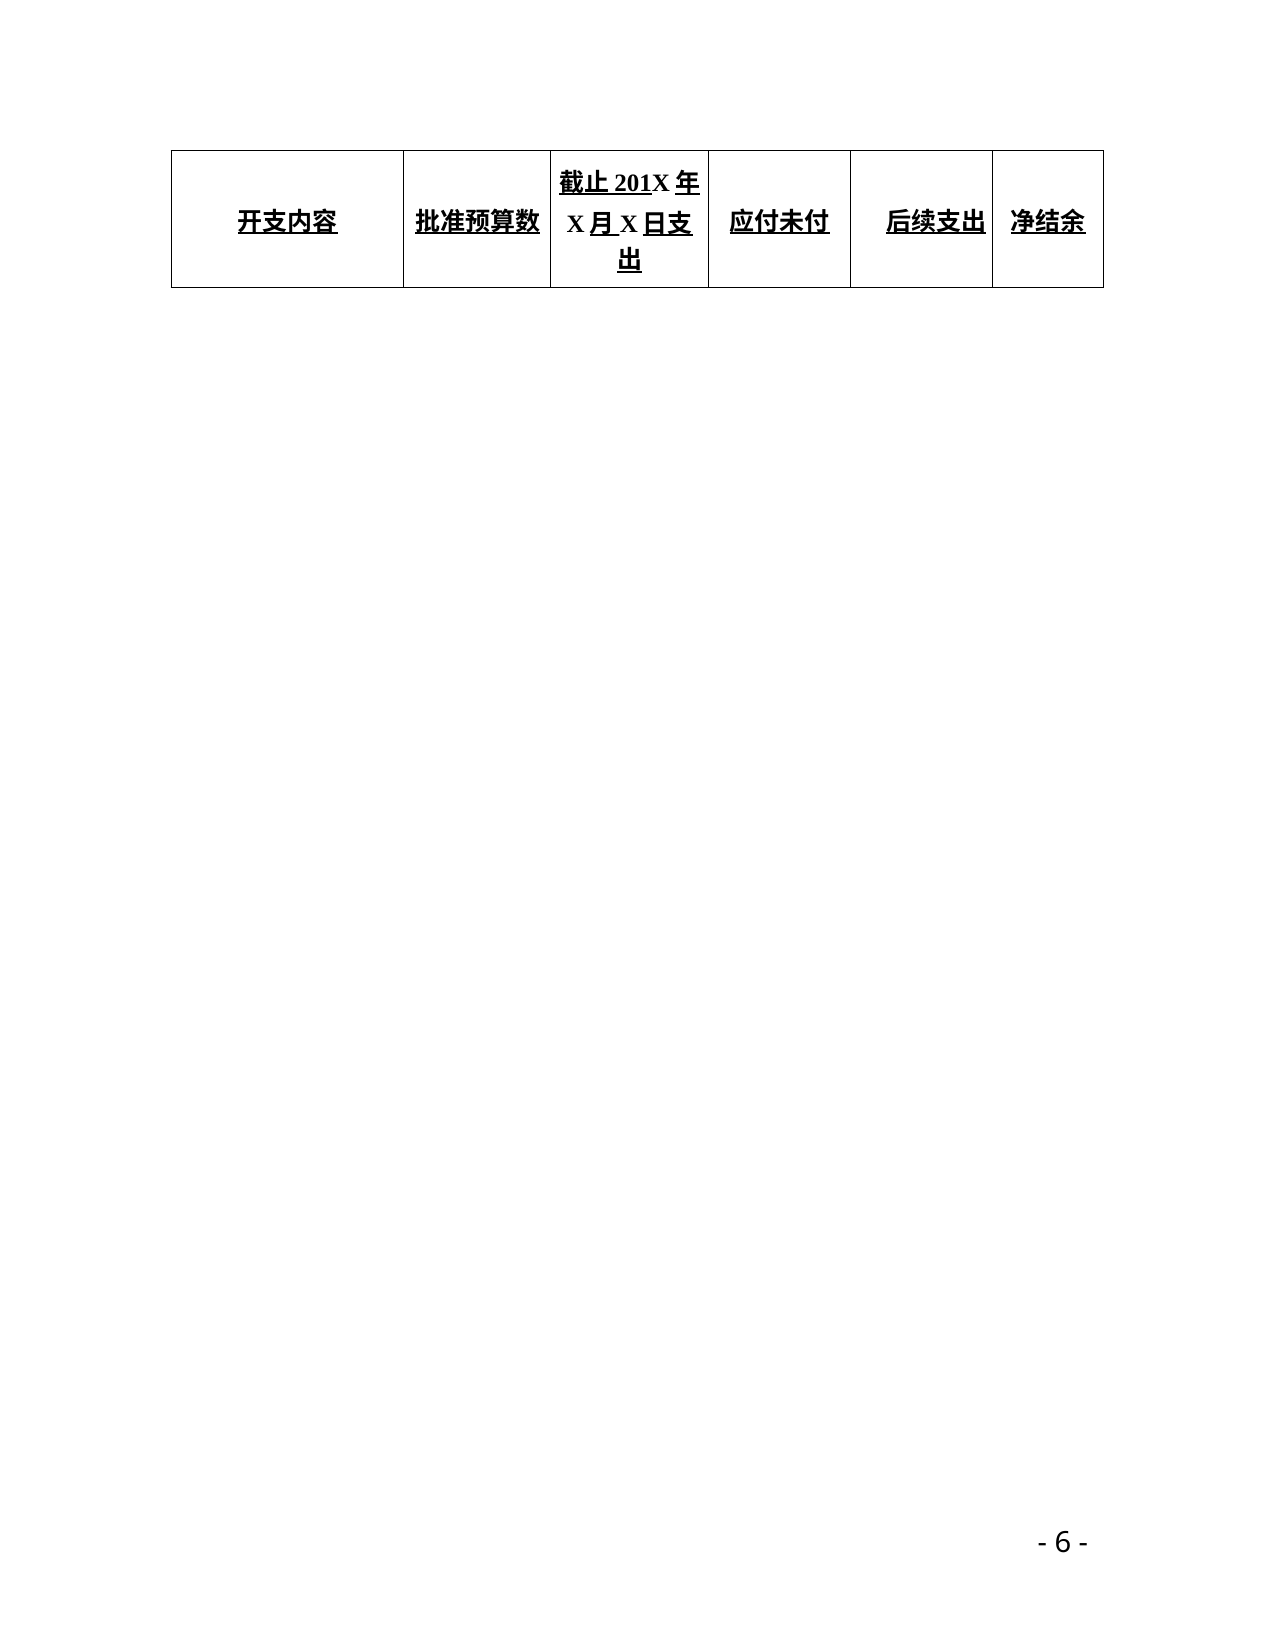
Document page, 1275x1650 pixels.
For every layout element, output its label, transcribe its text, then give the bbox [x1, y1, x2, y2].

table_header 开支内容 [172, 151, 403, 287]
table_header 应付未付 [709, 151, 850, 287]
table_header 后续支出 [851, 151, 992, 287]
table_header 截止201X年 X月X日支出 [551, 151, 708, 287]
table_header 批准预算数 [404, 151, 550, 287]
table_header 净结余 [993, 151, 1103, 287]
